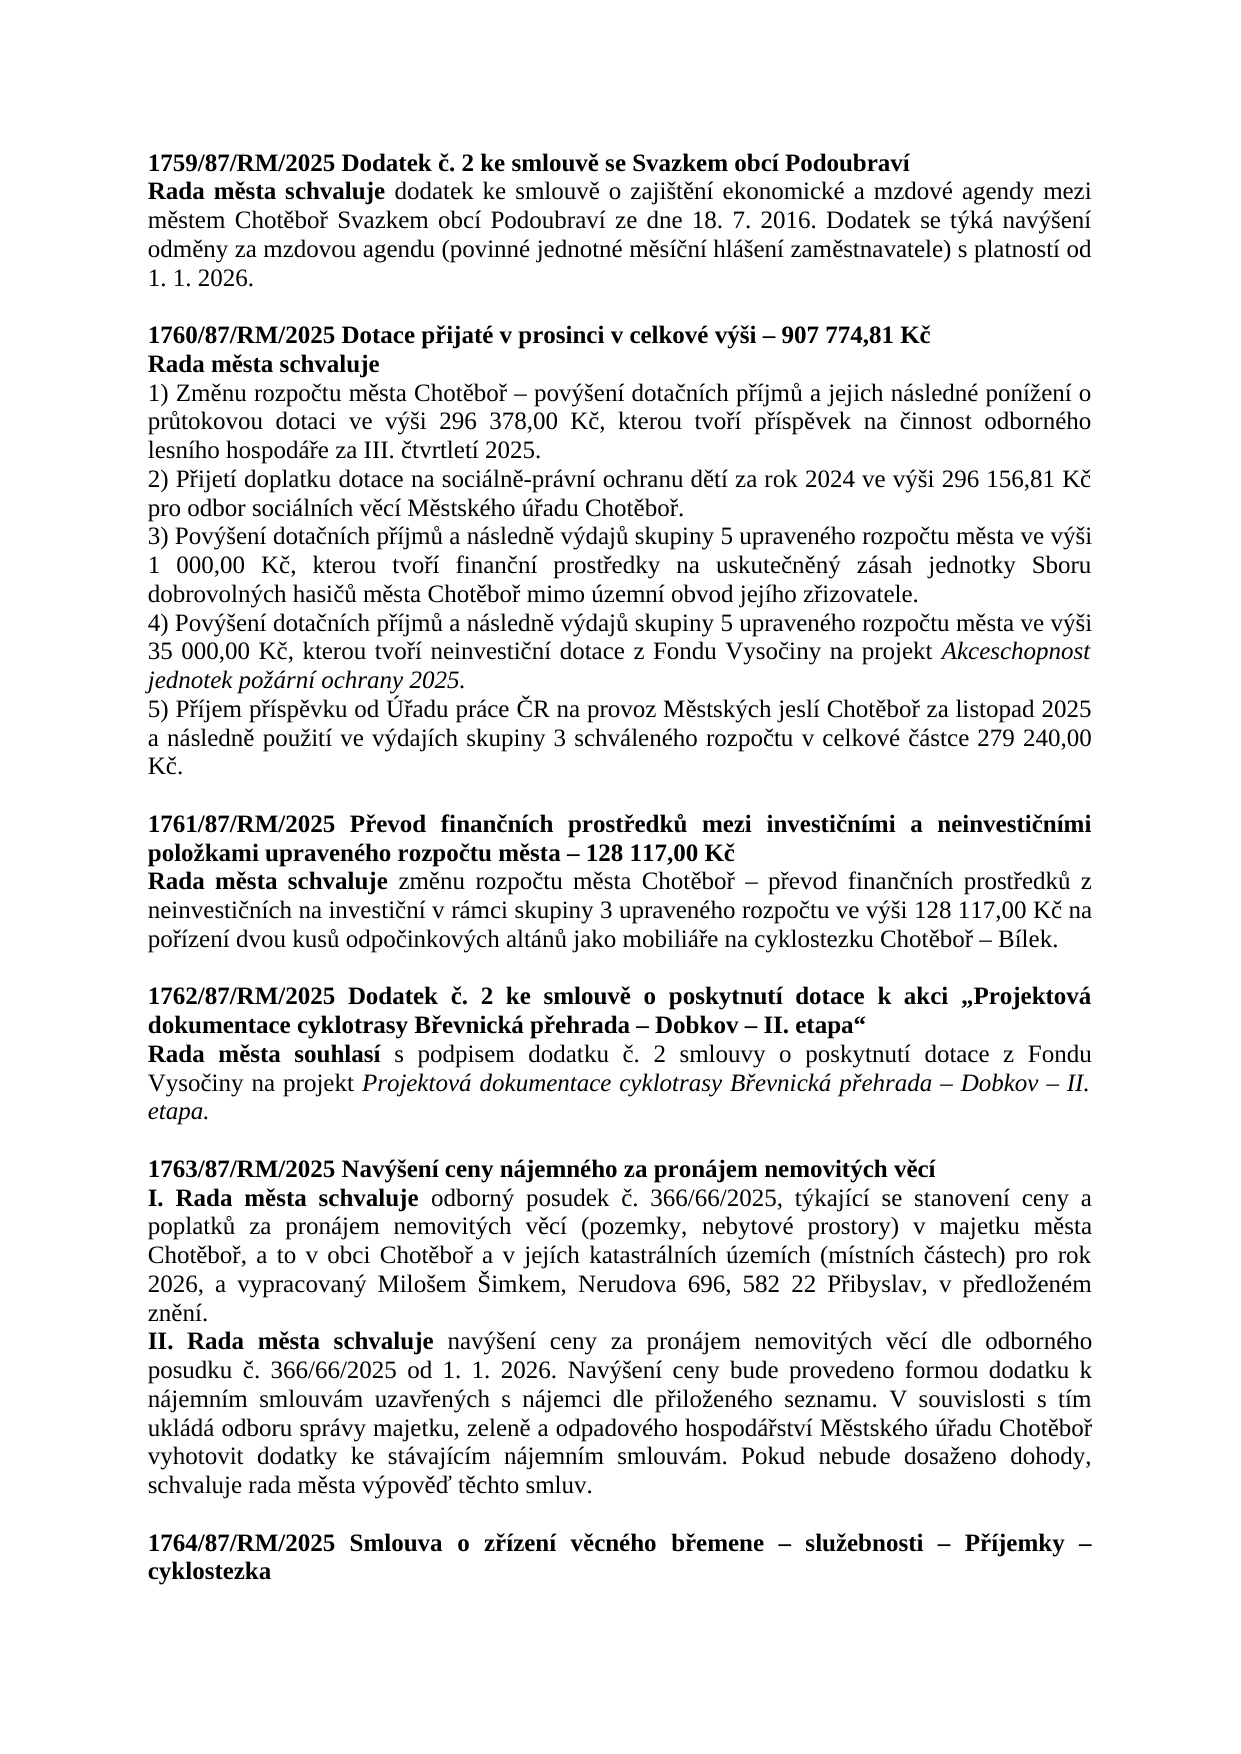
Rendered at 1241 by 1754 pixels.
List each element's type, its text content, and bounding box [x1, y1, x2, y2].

text 1760/87/RM/2025 Dotace přijaté v prosinci v celkové výši – 907 774,81 Kč [148, 320, 1093, 349]
text Rada města schvaluje změnu rozpočtu města Chotěboř – převod finančních prostředků z neinvestičních na investiční v rámci skupiny 3 upraveného rozpočtu ve výši 128 117,00 Kč na pořízení dvou kusů odpočinkových altánů jako mobiliáře na cyklostezku Chotěboř – Bílek. [148, 866, 1093, 953]
text I. Rada města schvaluje odborný posudek č. 366/66/2025, týkající se stanovení ceny a poplatků za pronájem nemovitých věcí (pozemky, nebytové prostory) v majetku města Chotěboř, a to v obci Chotěboř a v jejích katastrálních územích (místních částech) pro rok 2026, a vypracovaný Milošem Šimkem, Nerudova 696, 582 22 Přibyslav, v předloženém znění. [148, 1183, 1093, 1326]
text 1759/87/RM/2025 Dodatek č. 2 ke smlouvě se Svazkem obcí Podoubraví [148, 148, 1093, 176]
text Rada města souhlasí s podpisem dodatku č. 2 smlouvy o poskytnutí dotace z Fondu Vysočiny na projekt Projektová dokumentace cyklotrasy Břevnická přehrada – Dobkov – II. etapa. [148, 1039, 1093, 1125]
text 1761/87/RM/2025 Převod finančních prostředků mezi investičními a neinvestičními položkami upraveného rozpočtu města – 128 117,00 Kč [148, 809, 1093, 866]
text 1764/87/RM/2025 Smlouva o zřízení věcného břemene – služebnosti – Příjemky –cyklostezka [148, 1528, 1093, 1585]
text 1) Změnu rozpočtu města Chotěboř – povýšení dotačních příjmů a jejich následné ponížení o průtokovou dotaci ve výši 296 378,00 Kč, kterou tvoří příspěvek na činnost odborného lesního hospodáře za III. čtvrtletí 2025. [148, 378, 1093, 464]
text 1762/87/RM/2025 Dodatek č. 2 ke smlouvě o poskytnutí dotace k akci „Projektová dokumentace cyklotrasy Břevnická přehrada – Dobkov – II. etapa“ [148, 981, 1093, 1039]
text Rada města schvaluje [148, 349, 1093, 378]
text 4) Povýšení dotačních příjmů a následně výdajů skupiny 5 upraveného rozpočtu města ve výši 35 000,00 Kč, kterou tvoří neinvestiční dotace z Fondu Vysočiny na projekt Akceschopnost jednotek požární ochrany 2025. [148, 608, 1093, 694]
text Rada města schvaluje dodatek ke smlouvě o zajištění ekonomické a mzdové agendy mezi městem Chotěboř Svazkem obcí Podoubraví ze dne 18. 7. 2016. Dodatek se týká navýšení odměny za mzdovou agendu (povinné jednotné měsíční hlášení zaměstnavatele) s platností od 1. 1. 2026. [148, 176, 1093, 291]
text 2) Přijetí doplatku dotace na sociálně-právní ochranu dětí za rok 2024 ve výši 296 156,81 Kč pro odbor sociálních věcí Městského úřadu Chotěboř. [148, 464, 1093, 521]
text 1763/87/RM/2025 Navýšení ceny nájemného za pronájem nemovitých věcí [148, 1154, 1093, 1183]
text 5) Příjem příspěvku od Úřadu práce ČR na provoz Městských jeslí Chotěboř za listopad 2025 a následně použití ve výdajích skupiny 3 schváleného rozpočtu v celkové částce 279 240,00 Kč. [148, 694, 1093, 780]
text 3) Povýšení dotačních příjmů a následně výdajů skupiny 5 upraveného rozpočtu města ve výši 1 000,00 Kč, kterou tvoří finanční prostředky na uskutečněný zásah jednotky Sboru dobrovolných hasičů města Chotěboř mimo územní obvod jejího zřizovatele. [148, 521, 1093, 608]
text II. Rada města schvaluje navýšení ceny za pronájem nemovitých věcí dle odborného posudku č. 366/66/2025 od 1. 1. 2026. Navýšení ceny bude provedeno formou dodatku k nájemním smlouvám uzavřených s nájemci dle přiloženého seznamu. V souvislosti s tím ukládá odboru správy majetku, zeleně a odpadového hospodářství Městského úřadu Chotěboř vyhotovit dodatky ke stávajícím nájemním smlouvám. Pokud nebude dosaženo dohody, schvaluje rada města výpověď těchto smluv. [148, 1326, 1093, 1499]
